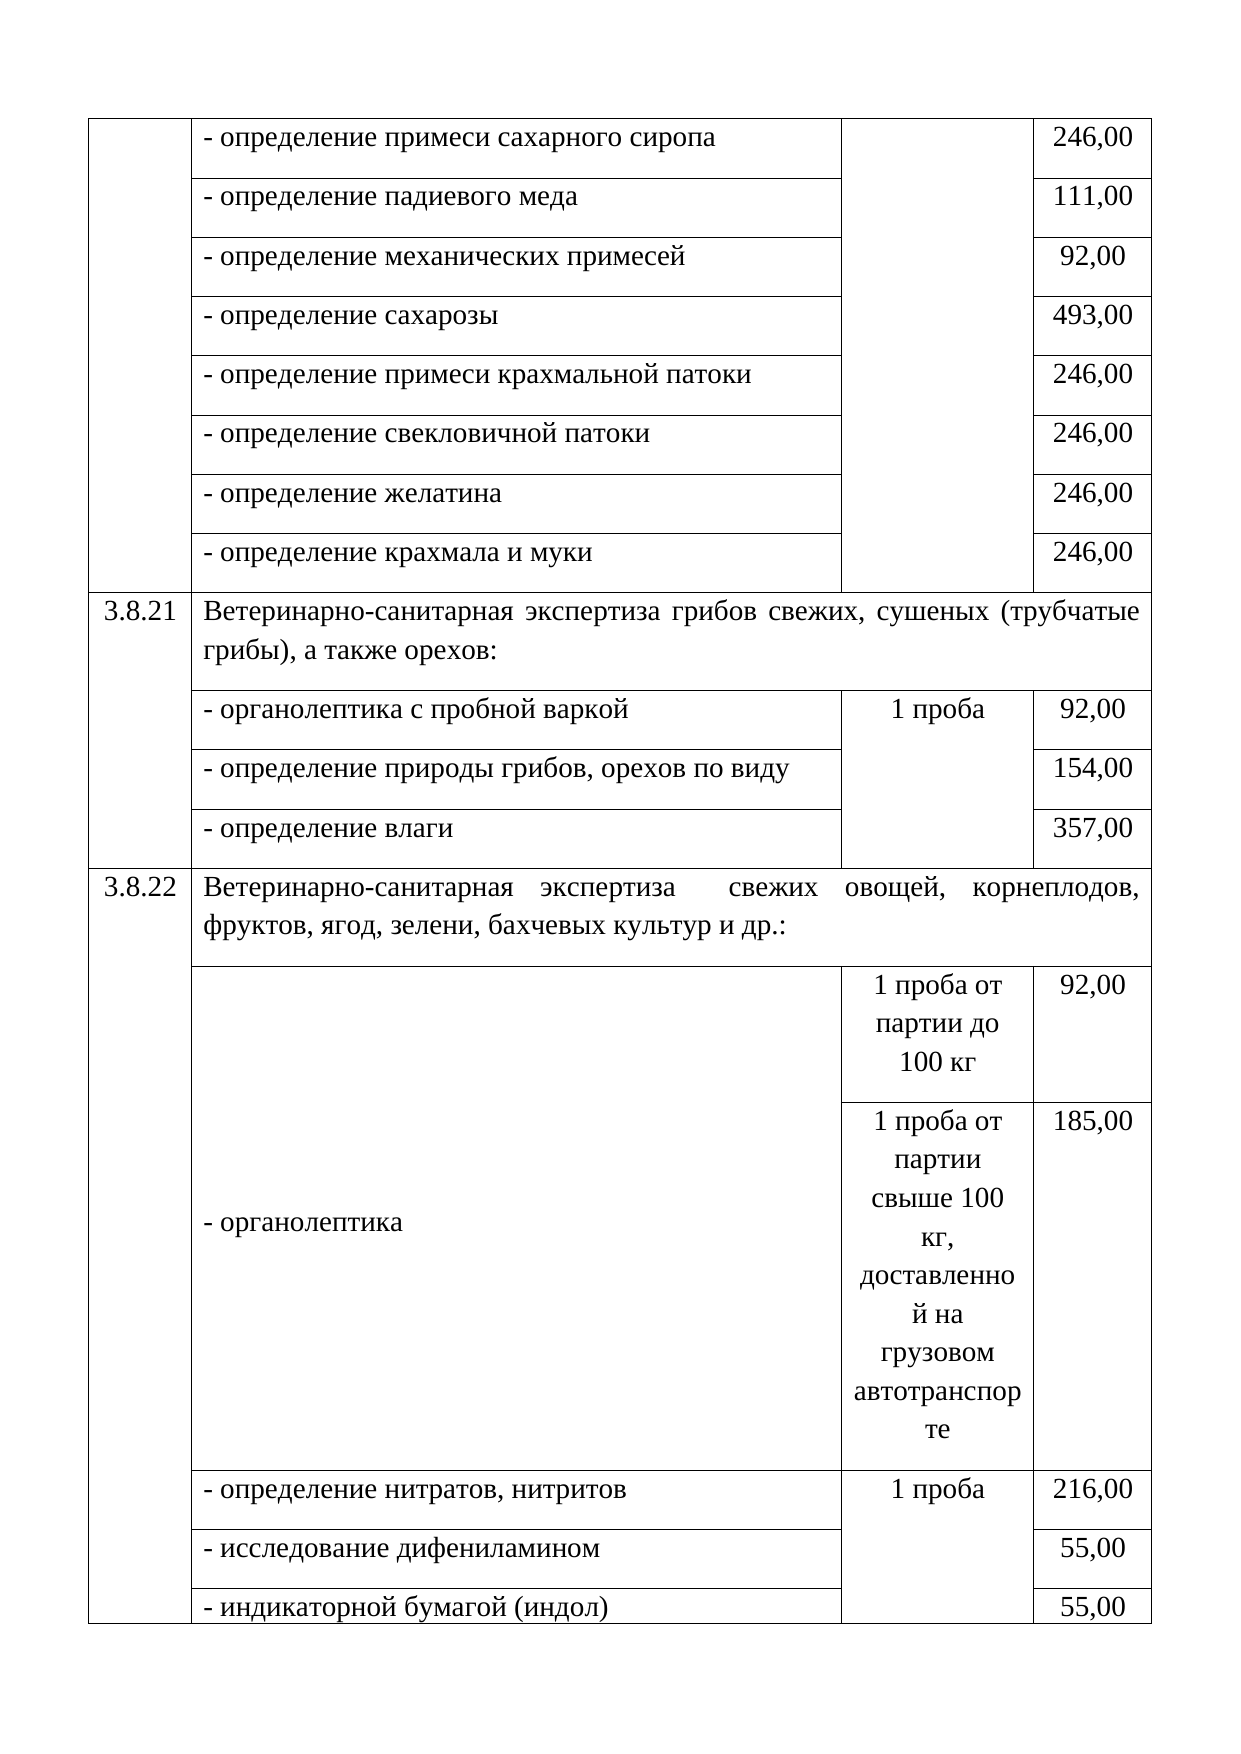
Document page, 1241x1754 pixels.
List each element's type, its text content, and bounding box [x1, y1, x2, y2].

table_cell Ветеринарно-санитарная экспертиза грибов свежих, сушеных (трубчатые грибы), а также орехов: [192, 593, 1151, 690]
table_cell 92,00 [1034, 967, 1151, 1102]
table_cell - определение нитратов, нитритов [192, 1471, 841, 1529]
table_cell - определение падиевого меда [192, 179, 841, 237]
table_cell 1 проба от партии до 100 кг [842, 967, 1033, 1102]
table_cell - определение свекловичной патоки [192, 416, 841, 474]
table_cell 3.8.22 [89, 869, 191, 1623]
table_cell 246,00 [1034, 356, 1151, 414]
table_cell 92,00 [1034, 238, 1151, 296]
table_cell 357,00 [1034, 810, 1151, 868]
table_cell 1 проба [842, 691, 1033, 868]
table_cell 92,00 [1034, 691, 1151, 749]
table_cell 111,00 [1034, 179, 1151, 237]
table_cell 246,00 [1034, 416, 1151, 474]
table_cell - определение крахмала и муки [192, 534, 841, 592]
table_cell - определение примеси сахарного сиропа [192, 119, 841, 177]
table_cell 1 проба от партии свыше 100 кг, доставленной на грузовом автотранспорте [842, 1103, 1033, 1470]
table_cell 3.8.21 [89, 593, 191, 868]
table_cell - определение примеси крахмальной патоки [192, 356, 841, 414]
table_cell - органолептика с пробной варкой [192, 691, 841, 749]
table_cell 246,00 [1034, 119, 1151, 177]
table_cell - определение желатина [192, 475, 841, 533]
table_cell 55,00 [1034, 1530, 1151, 1588]
table_cell 55,00 [1034, 1589, 1151, 1623]
table_cell - определение механических примесей [192, 238, 841, 296]
table_cell Ветеринарно-санитарная экспертиза свежих овощей, корнеплодов, фруктов, ягод, зелени, бахчевых культур и др.: [192, 869, 1151, 966]
table_cell - определение влаги [192, 810, 841, 868]
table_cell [192, 1589, 841, 1623]
table_cell 216,00 [1034, 1471, 1151, 1529]
table_cell - исследование дифениламином [192, 1530, 841, 1588]
table_cell - органолептика [192, 967, 841, 1470]
table_cell 185,00 [1034, 1103, 1151, 1470]
table_cell 246,00 [1034, 475, 1151, 533]
table_cell - определение сахарозы [192, 297, 841, 355]
table_cell 493,00 [1034, 297, 1151, 355]
table_cell 154,00 [1034, 750, 1151, 809]
table_cell 1 проба [842, 1471, 1033, 1623]
table_cell - определение природы грибов, орехов по виду [192, 750, 841, 809]
table_cell 246,00 [1034, 534, 1151, 592]
